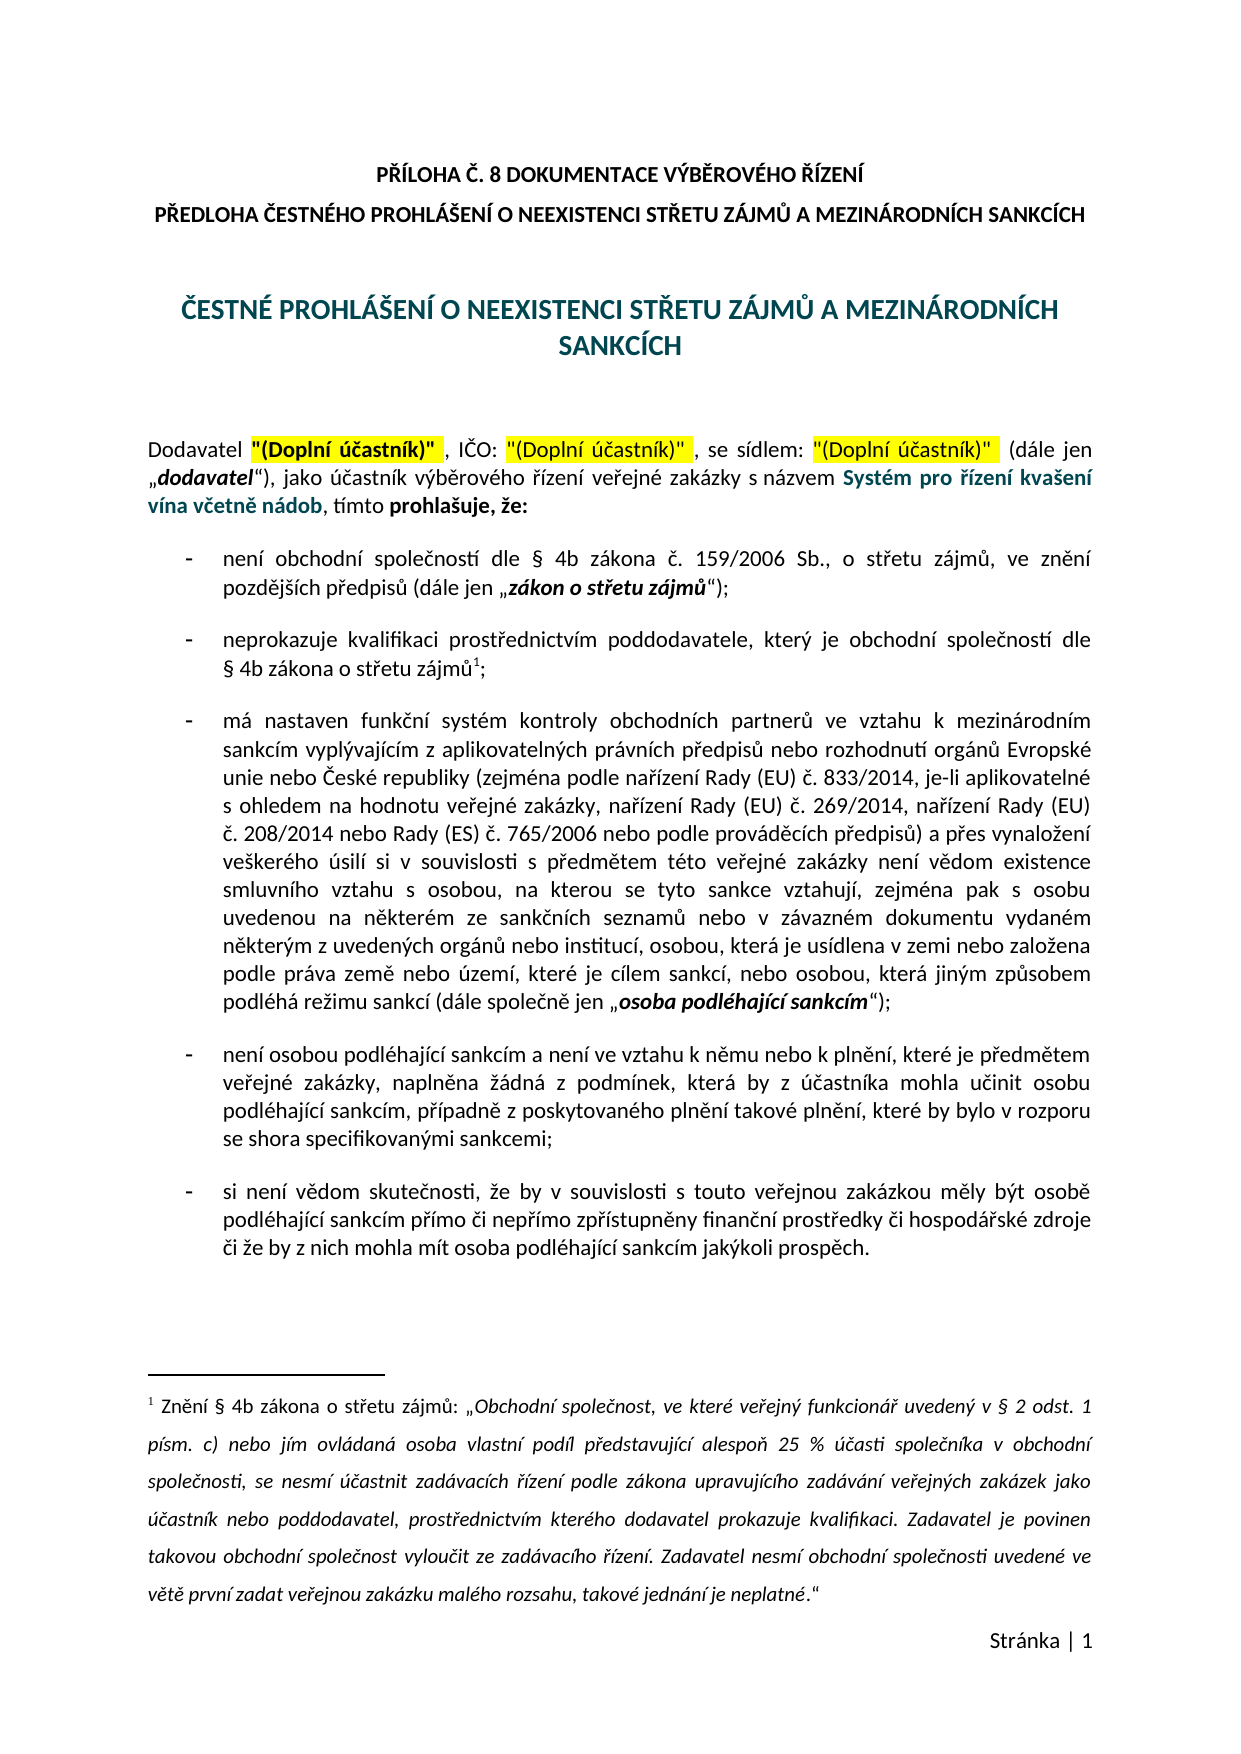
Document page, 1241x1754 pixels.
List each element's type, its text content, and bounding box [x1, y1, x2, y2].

text Příloha č. 8 dokumentace VÝBĚROVÉHO řízení [148, 160, 1093, 188]
list není osobou podléhající sankcím a není ve vztahu k němu nebo k plnění, které je předmětem veřejné zakázky, naplněna žádná z podmínek, která by z účastníka mohla učinit osobu podléhající sankcím, případně z poskytovaného plnění takové plnění, které by bylo v rozporu se shora specifikovanými sankcemi; [185, 1040, 1093, 1152]
text Dodavatel , IČO: , se sídlem: (dále jen „dodavatel“), jako účastník výběrového řízení veřejné zakázky s názvem Systém pro řízení kvašení vína včetně nádob, tímto prohlašuje, že: [148, 436, 1093, 519]
list neprokazuje kvalifikaci prostřednictvím poddodavatele, který je obchodní společností dle § 4b zákona o střetu zájmů; [185, 626, 1093, 682]
list není obchodní společností dle § 4b zákona č. 159/2006 Sb., o střetu zájmů, ve znění pozdějších předpisů (dále jen „zákon o střetu zájmů“); [185, 544, 1093, 601]
list má nastaven funkční systém kontroly obchodních partnerů ve vztahu k mezinárodním sankcím vyplývajícím z aplikovatelných právních předpisů nebo rozhodnutí orgánů Evropské unie nebo České republiky (zejména podle nařízení Rady (EU) č. 833/2014, je-li aplikovatelné s ohledem na hodnotu veřejné zakázky, nařízení Rady (EU) č. 269/2014, nařízení Rady (EU) č. 208/2014 nebo Rady (ES) č. 765/2006 nebo podle prováděcích předpisů) a přes vynaložení veškerého úsilí si v souvislosti s předmětem této veřejné zakázky není vědom existence smluvního vztahu s osobou, na kterou se tyto sankce vztahují, zejména pak s osobu uvedenou na některém ze sankčních seznamů nebo v závazném dokumentu vydaném některým z uvedených orgánů nebo institucí, osobou, která je usídlena v zemi nebo založena podle práva země nebo území, které je cílem sankcí, nebo osobou, která jiným způsobem podléhá režimu sankcí (dále společně jen „osoba podléhající sankcím“); [185, 707, 1093, 1015]
text Předloha čestného prohlášení o NEEXISTENCI STŘETU ZÁJMŮ A MEZINÁRODNÍCH SANKCÍCH [148, 201, 1093, 229]
text čestné prohlášení o NEEXISTENCI STŘETU ZÁJMŮ A MEZINÁRODNÍCH SANKCÍCH [148, 291, 1093, 362]
list si není vědom skutečnosti, že by v souvislosti s touto veřejnou zakázkou měly být osobě podléhající sankcím přímo či nepřímo zpřístupněny finanční prostředky či hospodářské zdroje či že by z nich mohla mít osoba podléhající sankcím jakýkoli prospěch. [185, 1177, 1093, 1261]
